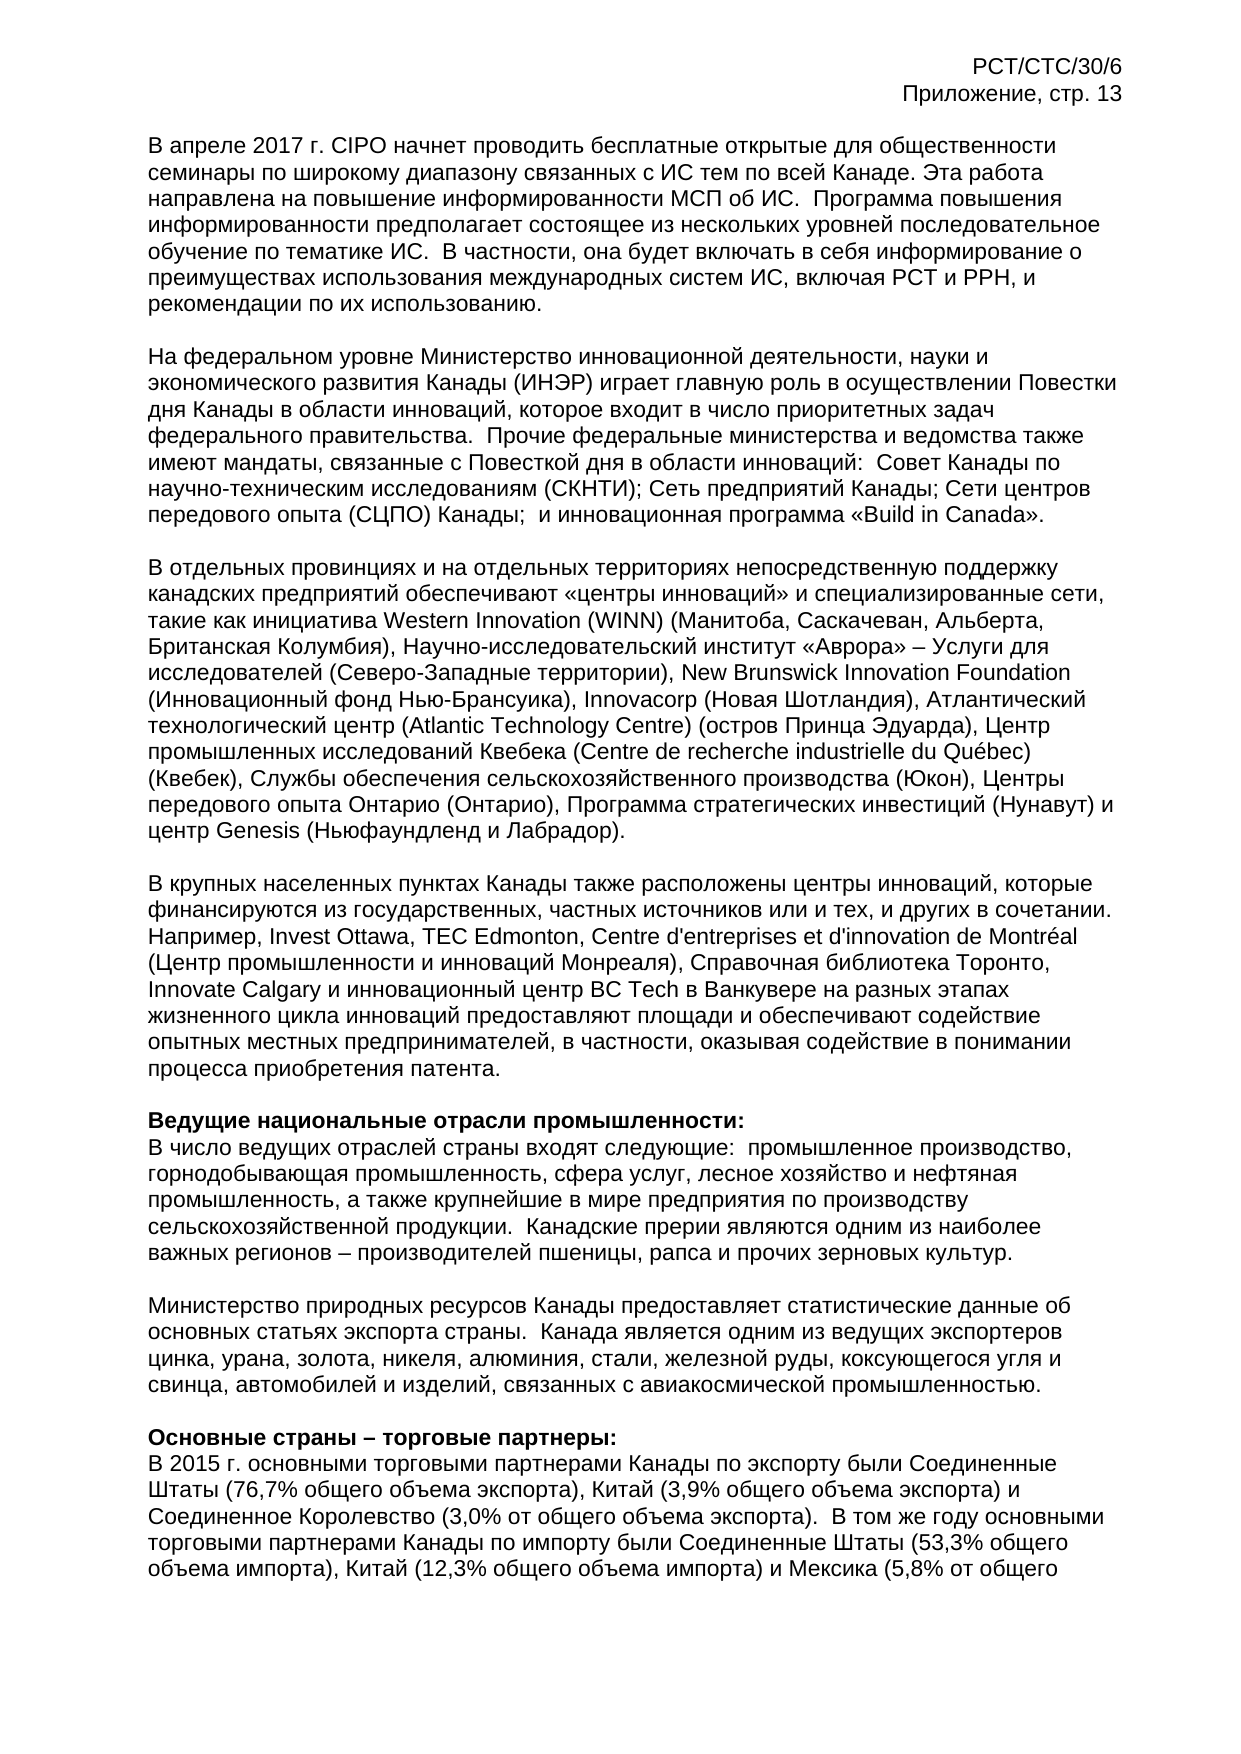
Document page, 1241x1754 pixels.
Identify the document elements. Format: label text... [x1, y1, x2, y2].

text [148, 1450, 1122, 1582]
text Ведущие национальные отрасли промышленности: [148, 1107, 1122, 1134]
text На федеральном уровне Министерство инновационной деятельности, науки и экономического развития Канады (ИНЭР) играет главную роль в осуществлении Повестки дня Канады в области инноваций, которое входит в число приоритетных задач федерального правительства. Прочие федеральные министерства и ведомства также имеют мандаты, связанные с Повесткой дня в области инноваций: Совет Канады по научно-техническим исследованиям (СКНТИ); Сеть предприятий Канады; Сети центров передового опыта (СЦПО) Канады; и инновационная программа «Build in Canada». [148, 343, 1122, 527]
text В апреле 2017 г. CIPO начнет проводить бесплатные открытые для общественности семинары по широкому диапазону связанных с ИС тем по всей Канаде. Эта работа направлена на повышение информированности МСП об ИС. Программа повышения информированности предполагает состоящее из нескольких уровней последовательное обучение по тематике ИС. В частности, она будет включать в себя информирование о преимуществах использования международных систем ИС, включая РСТ и PPH, и рекомендации по их использованию. [148, 132, 1122, 317]
text В крупных населенных пунктах Канады также расположены центры инноваций, которые финансируются из государственных, частных источников или и тех, и других в сочетании. Например, Invest Ottawa, TEC Edmonton, Centre d'entreprises et d'innovation de Montréal (Центр промышленности и инноваций Монреаля), Справочная библиотека Торонто, Innovate Calgary и инновационный центр BC Tech в Ванкувере на разных этапах жизненного цикла инноваций предоставляют площади и обеспечивают содействие опытных местных предпринимателей, в частности, оказывая содействие в понимании процесса приобретения патента. [148, 870, 1122, 1081]
text В число ведущих отраслей страны входят следующие: промышленное производство, горнодобывающая промышленность, сфера услуг, лесное хозяйство и нефтяная промышленность, а также крупнейшие в мире предприятия по производству сельскохозяйственной продукции. Канадские прерии являются одним из наиболее важных регионов – производителей пшеницы, рапса и прочих зерновых культур. [148, 1134, 1122, 1265]
text Министерство природных ресурсов Канады предоставляет статистические данные об основных статьях экспорта страны. Канада является одним из ведущих экспортеров цинка, урана, золота, никеля, алюминия, стали, железной руды, коксующегося угля и свинца, автомобилей и изделий, связанных с авиакосмической промышленностью. [148, 1292, 1122, 1397]
text В отдельных провинциях и на отдельных территориях непосредственную поддержку канадских предприятий обеспечивают «центры инноваций» и специализированные сети, такие как инициатива Western Innovation (WINN) (Манитоба, Саскачеван, Альберта, Британская Колумбия), Научно-исследовательский институт «Аврора» – Услуги для исследователей (Северо-Западные территории), New Brunswick Innovation Foundation (Инновационный фонд Нью-Брансуика), Innovacorp (Новая Шотландия), Атлантический технологический центр (Atlantic Technology Centre) (остров Принца Эдуарда), Центр промышленных исследований Квебека (Centre de recherche industrielle du Québec) (Квебек), Службы обеспечения сельскохозяйственного производства (Юкон), Центры передового опыта Онтарио (Онтарио), Программа стратегических инвестиций (Нунавут) и центр Genesis (Ньюфаундленд и Лабрадор). [148, 554, 1122, 844]
text Основные страны – торговые партнеры: [148, 1423, 1122, 1450]
